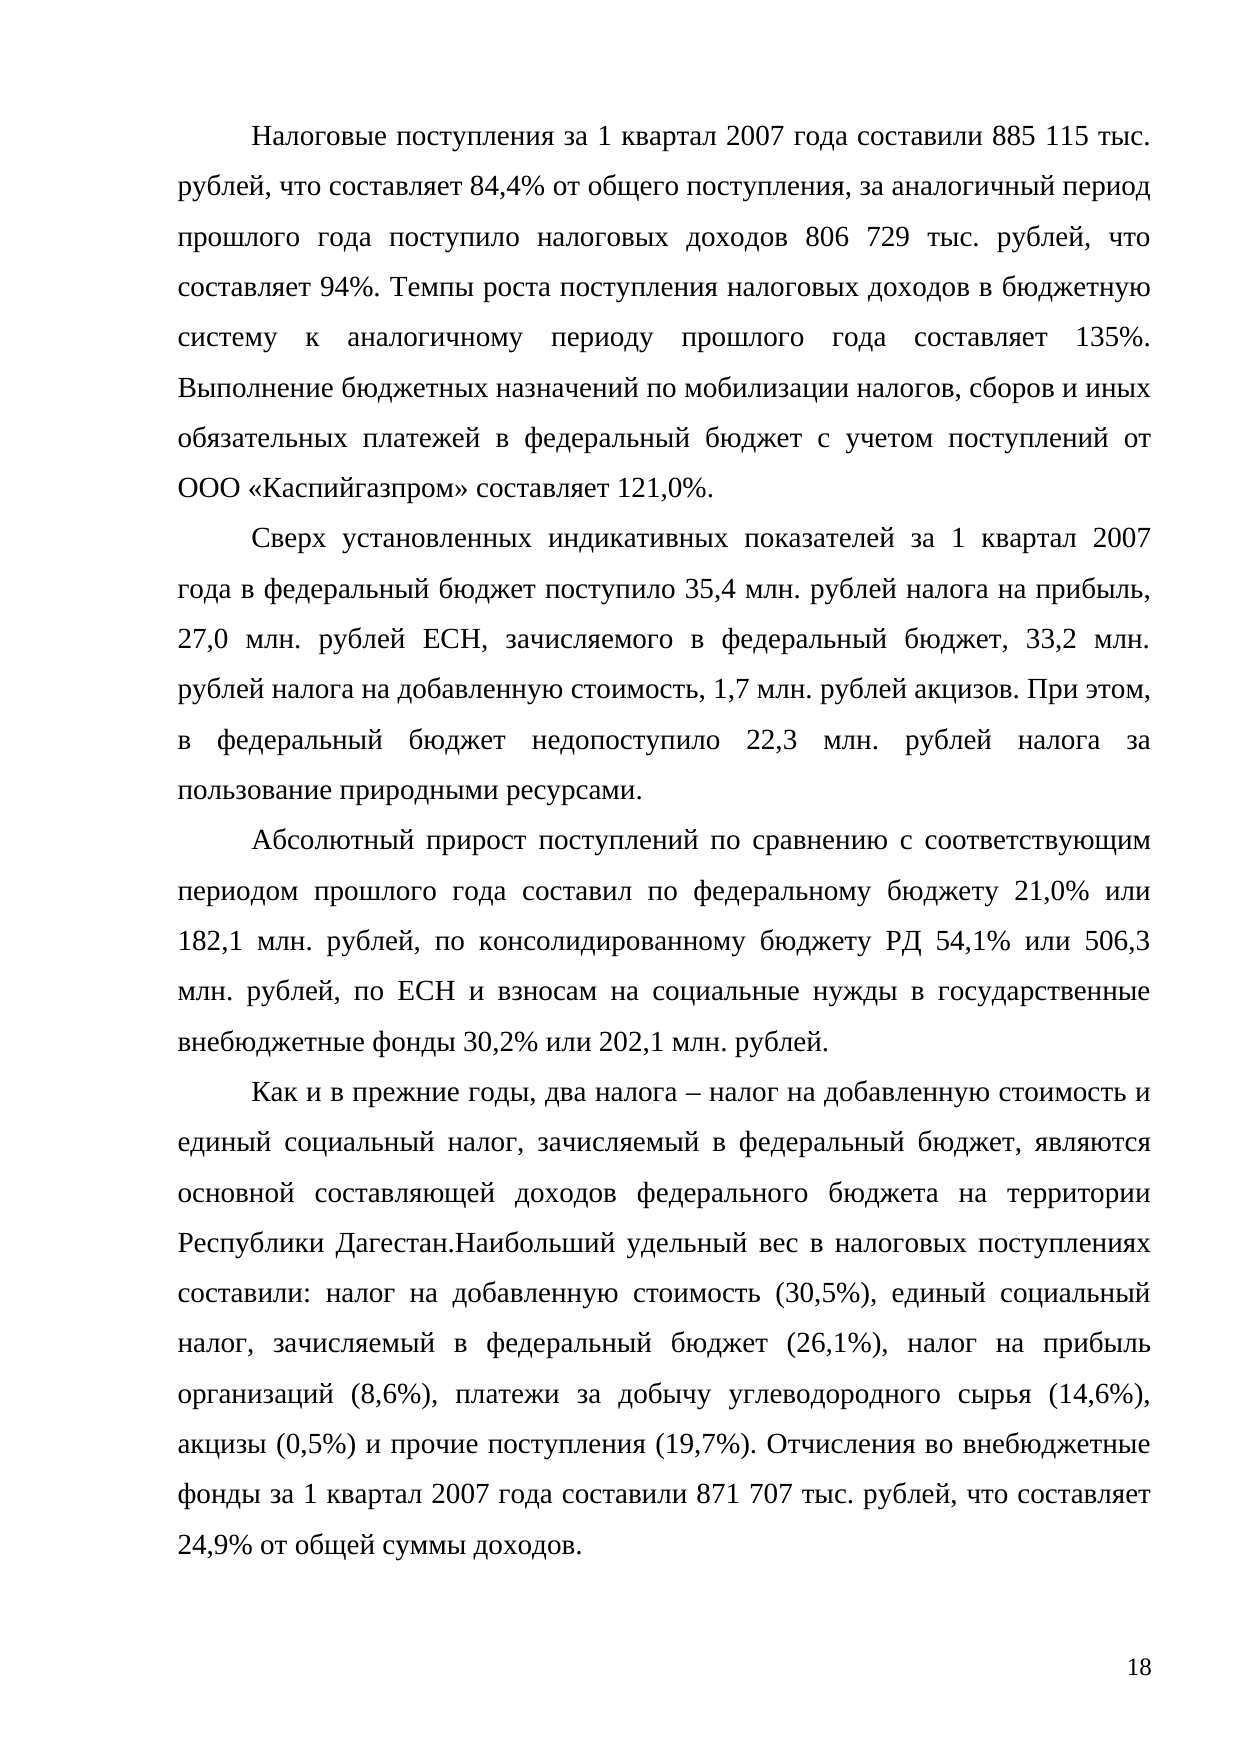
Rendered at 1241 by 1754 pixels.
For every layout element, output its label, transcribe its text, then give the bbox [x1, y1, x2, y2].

text Абсолютный прирост поступлений по сравнению с соответствующим периодом прошлого года составил по федеральному бюджету 21,0% или 182,1 млн. рублей, по консолидированному бюджету РД 54,1% или 506,3 млн. рублей, по ЕСН и взносам на социальные нужды в государственные внебюджетные фонды 30,2% или 202,1 млн. рублей. [177, 822, 1152, 1057]
text Сверх установленных индикативных показателей за 1 квартал 2007 года в федеральный бюджет поступило 35,4 млн. рублей налога на прибыль, 27,0 млн. рублей ЕСН, зачисляемого в федеральный бюджет, 33,2 млн. рублей налога на добавленную стоимость, 1,7 млн. рублей акцизов. При этом, в федеральный бюджет недопоступило 22,3 млн. рублей налога за пользование природными ресурсами. [177, 521, 1152, 806]
text Налоговые поступления за 1 квартал 2007 года составили 885 115 тыс. рублей, что составляет 84,4% от общего поступления, за аналогичный период прошлого года поступило налоговых доходов 806 729 тыс. рублей, что составляет 94%. Темпы роста поступления налоговых доходов в бюджетную систему к аналогичному периоду прошлого года составляет 135%. Выполнение бюджетных назначений по мобилизации налогов, сборов и иных обязательных платежей в федеральный бюджет с учетом поступлений от ООО «Каспийгазпром» составляет 121,0%. [177, 118, 1152, 504]
text Как и в прежние годы, два налога – налог на добавленную стоимость и единый социальный налог, зачисляемый в федеральный бюджет, являются основной составляющей доходов федерального бюджета на территории Республики Дагестан.Наибольший удельный вес в налоговых поступлениях составили: налог на добавленную стоимость (30,5%), единый социальный налог, зачисляемый в федеральный бюджет (26,1%), налог на прибыль организаций (8,6%), платежи за добычу углеводородного сырья (14,6%), акцизы (0,5%) и прочие поступления (19,7%). Отчисления во внебюджетные фонды за 1 квартал 2007 года составили 871 707 тыс. рублей, что составляет 24,9% от общей суммы доходов. [177, 1074, 1152, 1560]
